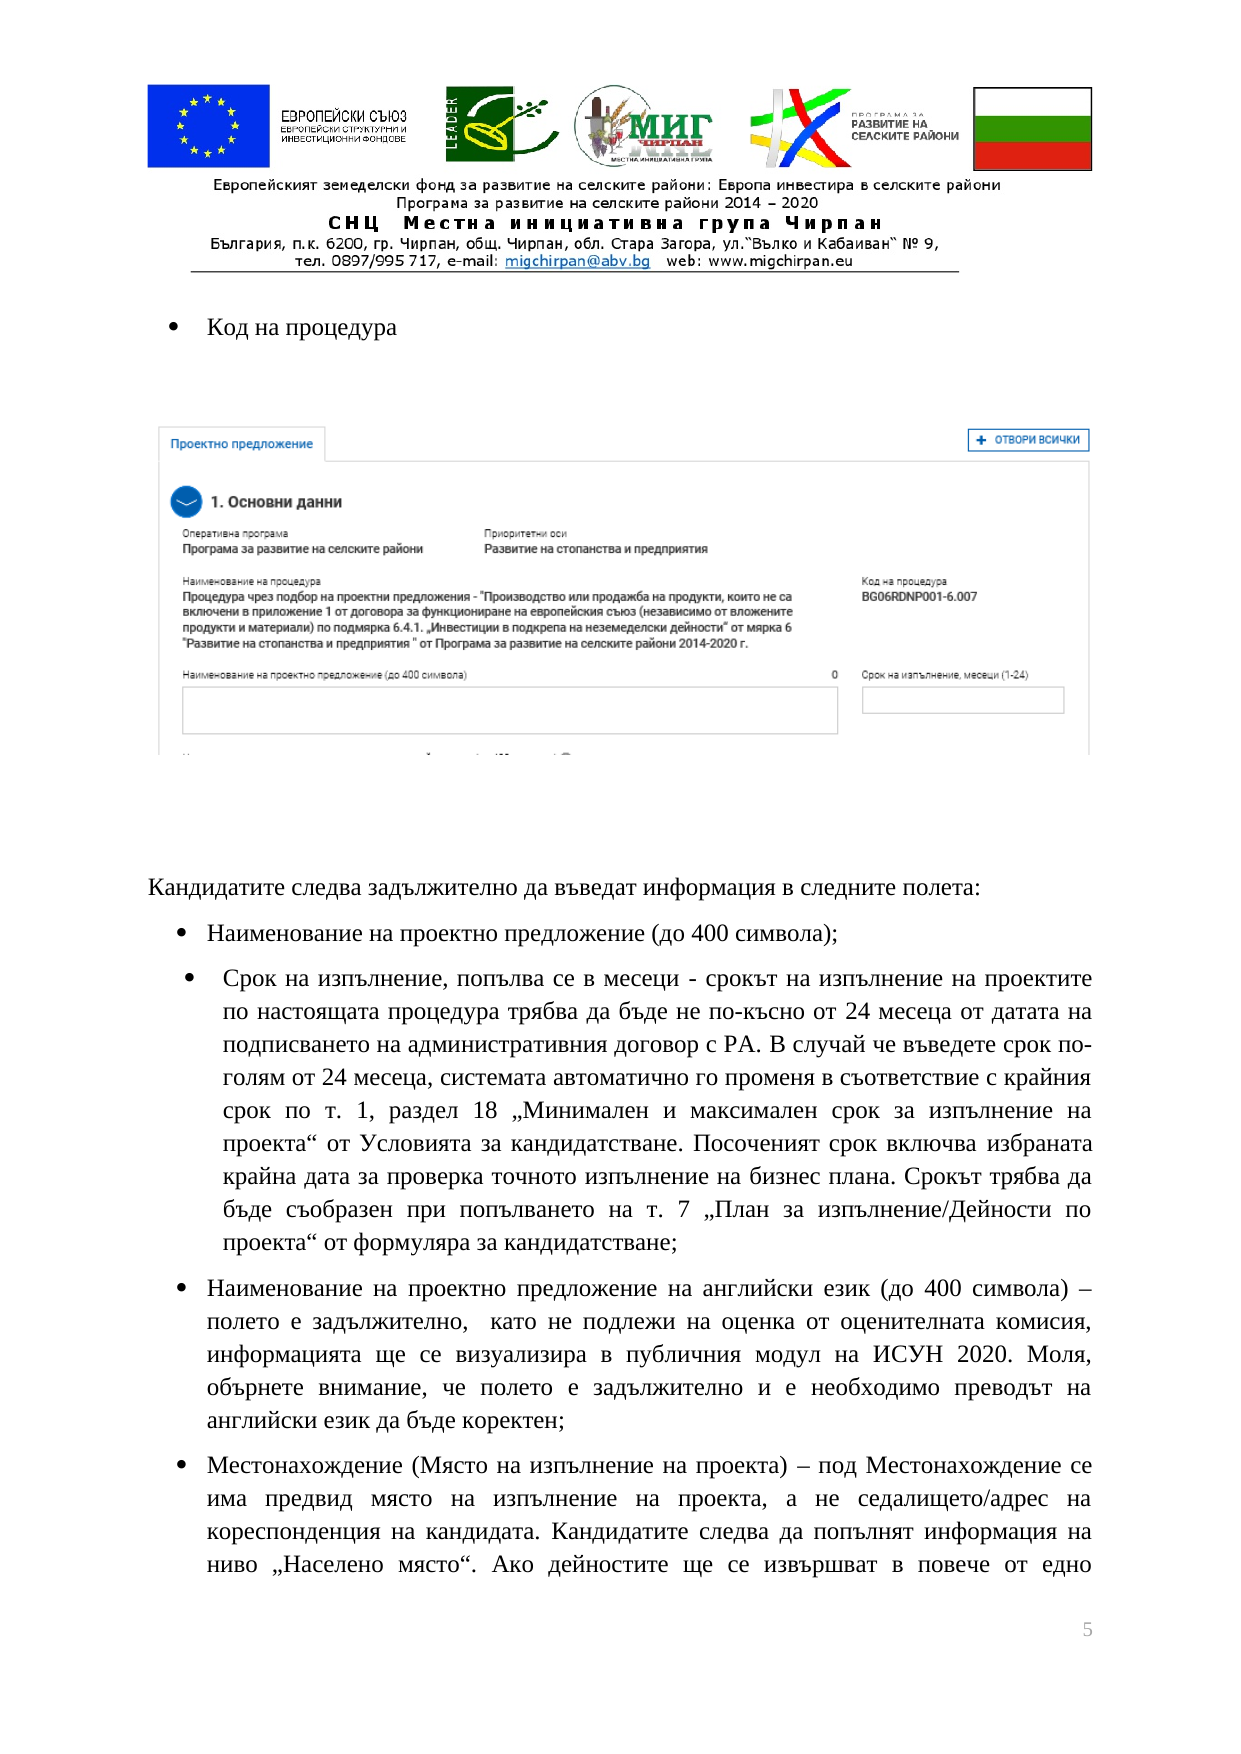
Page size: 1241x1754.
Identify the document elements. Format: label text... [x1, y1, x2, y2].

list Наименование на проектно предложение на английски език (до 400 символа) – полето е задължително, като не подлежи на оценка от оценителната комисия, информацията ще се визуализира в публичния модул на ИСУН 2020. Моля, обърнете внимание, че полето е задължително и е необходимо преводът на английски език да бъде коректен; [177, 1273, 1093, 1434]
picture [147, 407, 1093, 755]
list Наименование на проектно предложение (до 400 символа); [177, 918, 1093, 946]
text Кандидатите следва задължително да въведат информация в следните полета: [148, 872, 1093, 901]
list Срок на изпълнение, попълва се в месеци - срокът на изпълнение на проектите по настоящата процедура трябва да бъде не по-късно от 24 месеца от датата на подписването на административния договор с РА. В случай че въведете срок по-голям от 24 месеца, системата автоматично го променя в съответствие с крайния срок по т. 1, раздел 18 „Минимален и максимален срок за изпълнение на проекта“ от Условията за кандидатстване. Посоченият срок включва избраната крайна дата за проверка точното изпълнение на бизнес плана. Срокът трябва да бъде съобразен при попълването на т. 7 „План за изпълнение/Дейности по проекта“ от формуляра за кандидатстване; [185, 963, 1093, 1256]
list Код на процедура [169, 312, 1093, 341]
picture [147, 84, 1093, 273]
